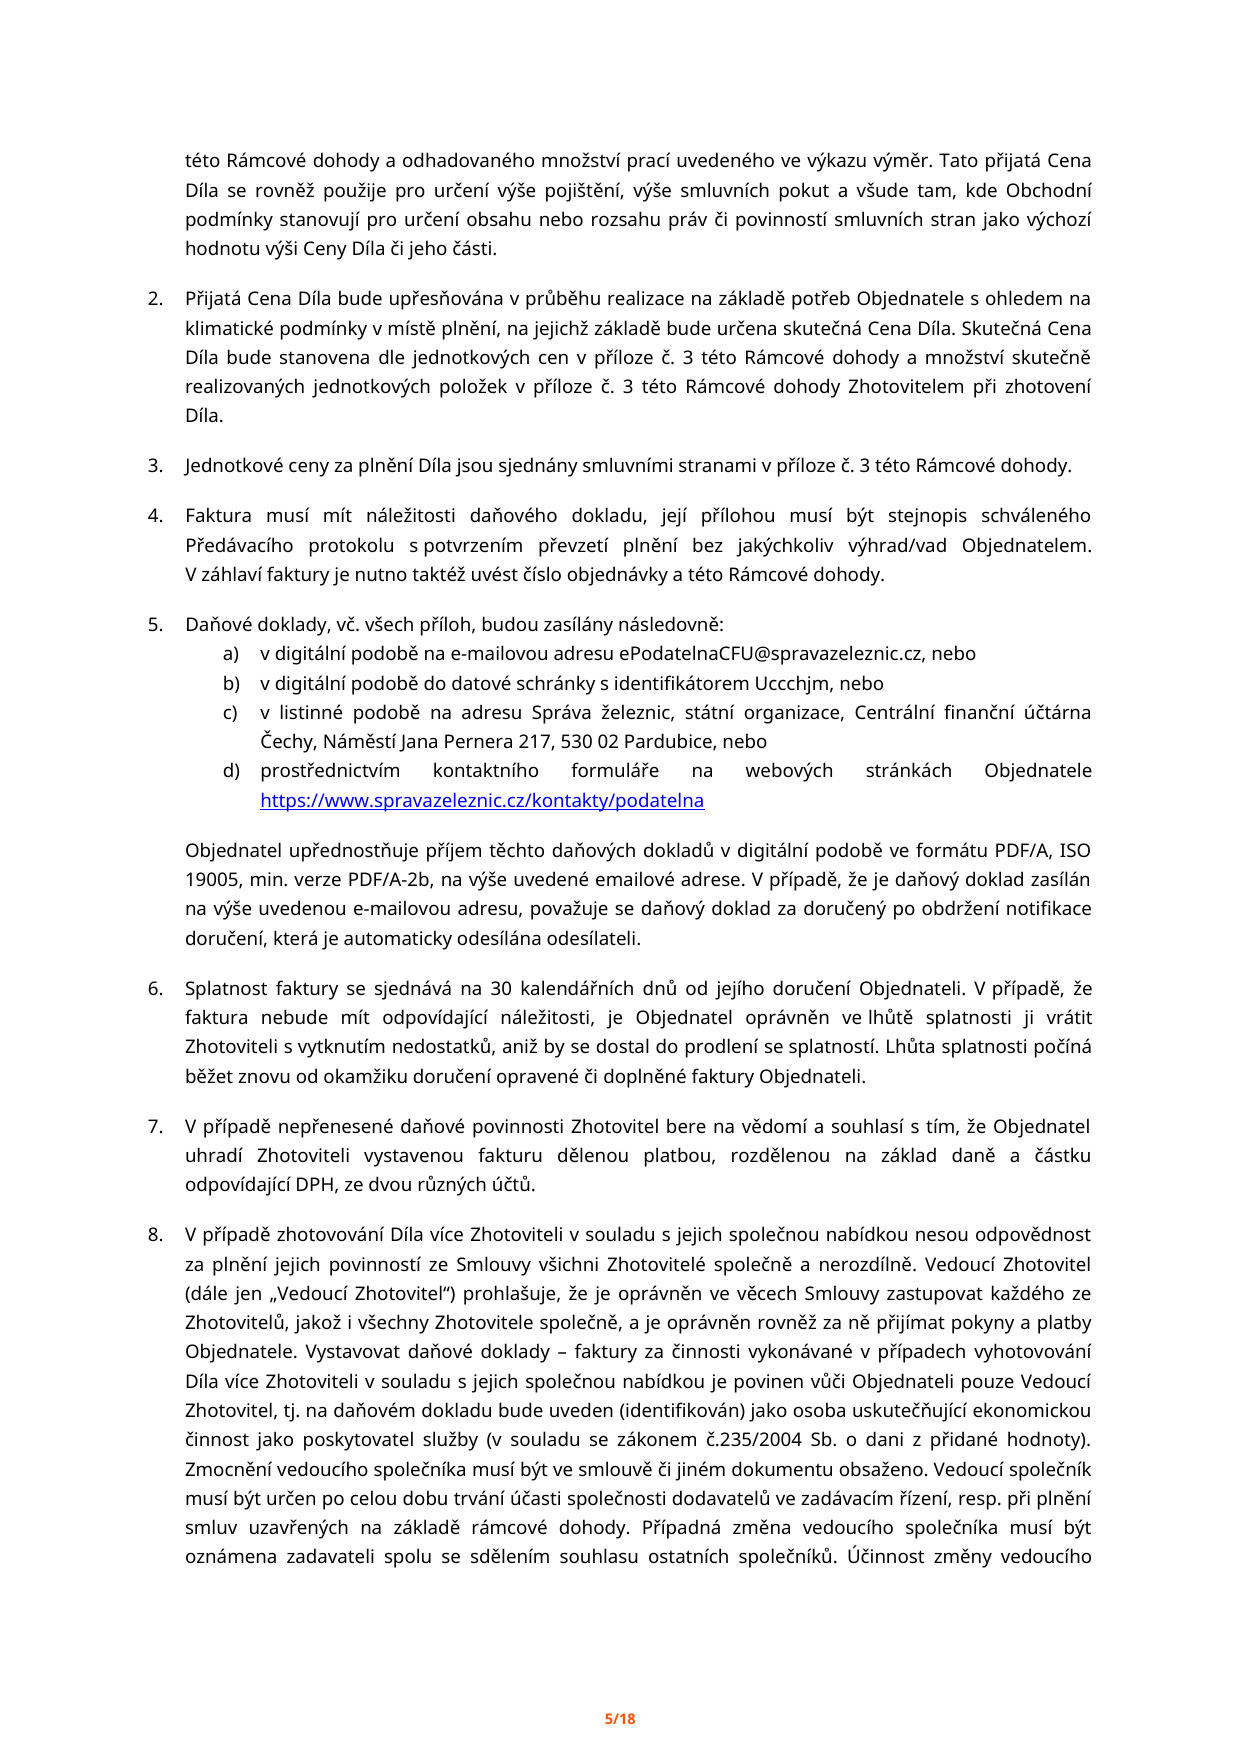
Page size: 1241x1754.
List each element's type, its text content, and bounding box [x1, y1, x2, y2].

list Splatnost faktury se sjednává na 30 kalendářních dnů od jejího doručení Objednateli. V případě, že faktura nebude mít odpovídající náležitosti, je Objednatel oprávněn ve lhůtě splatnosti ji vrátit Zhotoviteli s vytknutím nedostatků, aniž by se dostal do prodlení se splatností. Lhůta splatnosti počíná běžet znovu od okamžiku doručení opravené či doplněné faktury Objednateli. [148, 975, 1093, 1088]
list v digitální podobě do datové schránky s identifikátorem Uccchjm, nebo [223, 670, 1093, 696]
list Daňové doklady, vč. všech příloh, budou zasílány následovně: [148, 611, 1093, 637]
text Objednatel upřednostňuje příjem těchto daňových dokladů v digitální podobě ve formátu PDF/A, ISO 19005, min. verze PDF/A-2b, na výše uvedené emailové adrese. V případě, že je daňový doklad zasílán na výše uvedenou e-mailovou adresu, považuje se daňový doklad za doručený po obdržení notifikace doručení, která je automaticky odesílána odesílateli. [185, 837, 1093, 951]
list Faktura musí mít náležitosti daňového dokladu, její přílohou musí být stejnopis schváleného Předávacího protokolu s potvrzením převzetí plnění bez jakýchkoliv výhrad/vad Objednatelem. V záhlaví faktury je nutno taktéž uvést číslo objednávky a této Rámcové dohody. [148, 503, 1093, 587]
list v listinné podobě na adresu Správa železnic, státní organizace, Centrální finanční účtárna Čechy, Náměstí Jana Pernera 217, 530 02 Pardubice, nebo [223, 699, 1093, 754]
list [148, 148, 1093, 261]
list v digitální podobě na e-mailovou adresu ePodatelnaCFU@spravazeleznic.cz, nebo [223, 641, 1093, 666]
list V případě nepřenesené daňové povinnosti Zhotovitel bere na vědomí a souhlasí s tím, že Objednatel uhradí Zhotoviteli vystavenou fakturu dělenou platbou, rozdělenou na základ daně a částku odpovídající DPH, ze dvou různých účtů. [148, 1113, 1093, 1197]
list Přijatá Cena Díla bude upřesňována v průběhu realizace na základě potřeb Objednatele s ohledem na klimatické podmínky v místě plnění, na jejichž základě bude určena skutečná Cena Díla. Skutečná Cena Díla bude stanovena dle jednotkových cen v příloze č. 3 této Rámcové dohody a množství skutečně realizovaných jednotkových položek v příloze č. 3 této Rámcové dohody Zhotovitelem při zhotovení Díla. [148, 286, 1093, 428]
list Jednotkové ceny za plnění Díla jsou sjednány smluvními stranami v příloze č. 3 této Rámcové dohody. [148, 453, 1093, 478]
list prostřednictvím kontaktního formuláře na webových stránkách Objednatele https://www.spravazeleznic.cz/kontakty/podatelna [223, 758, 1093, 813]
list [148, 1222, 1093, 1569]
